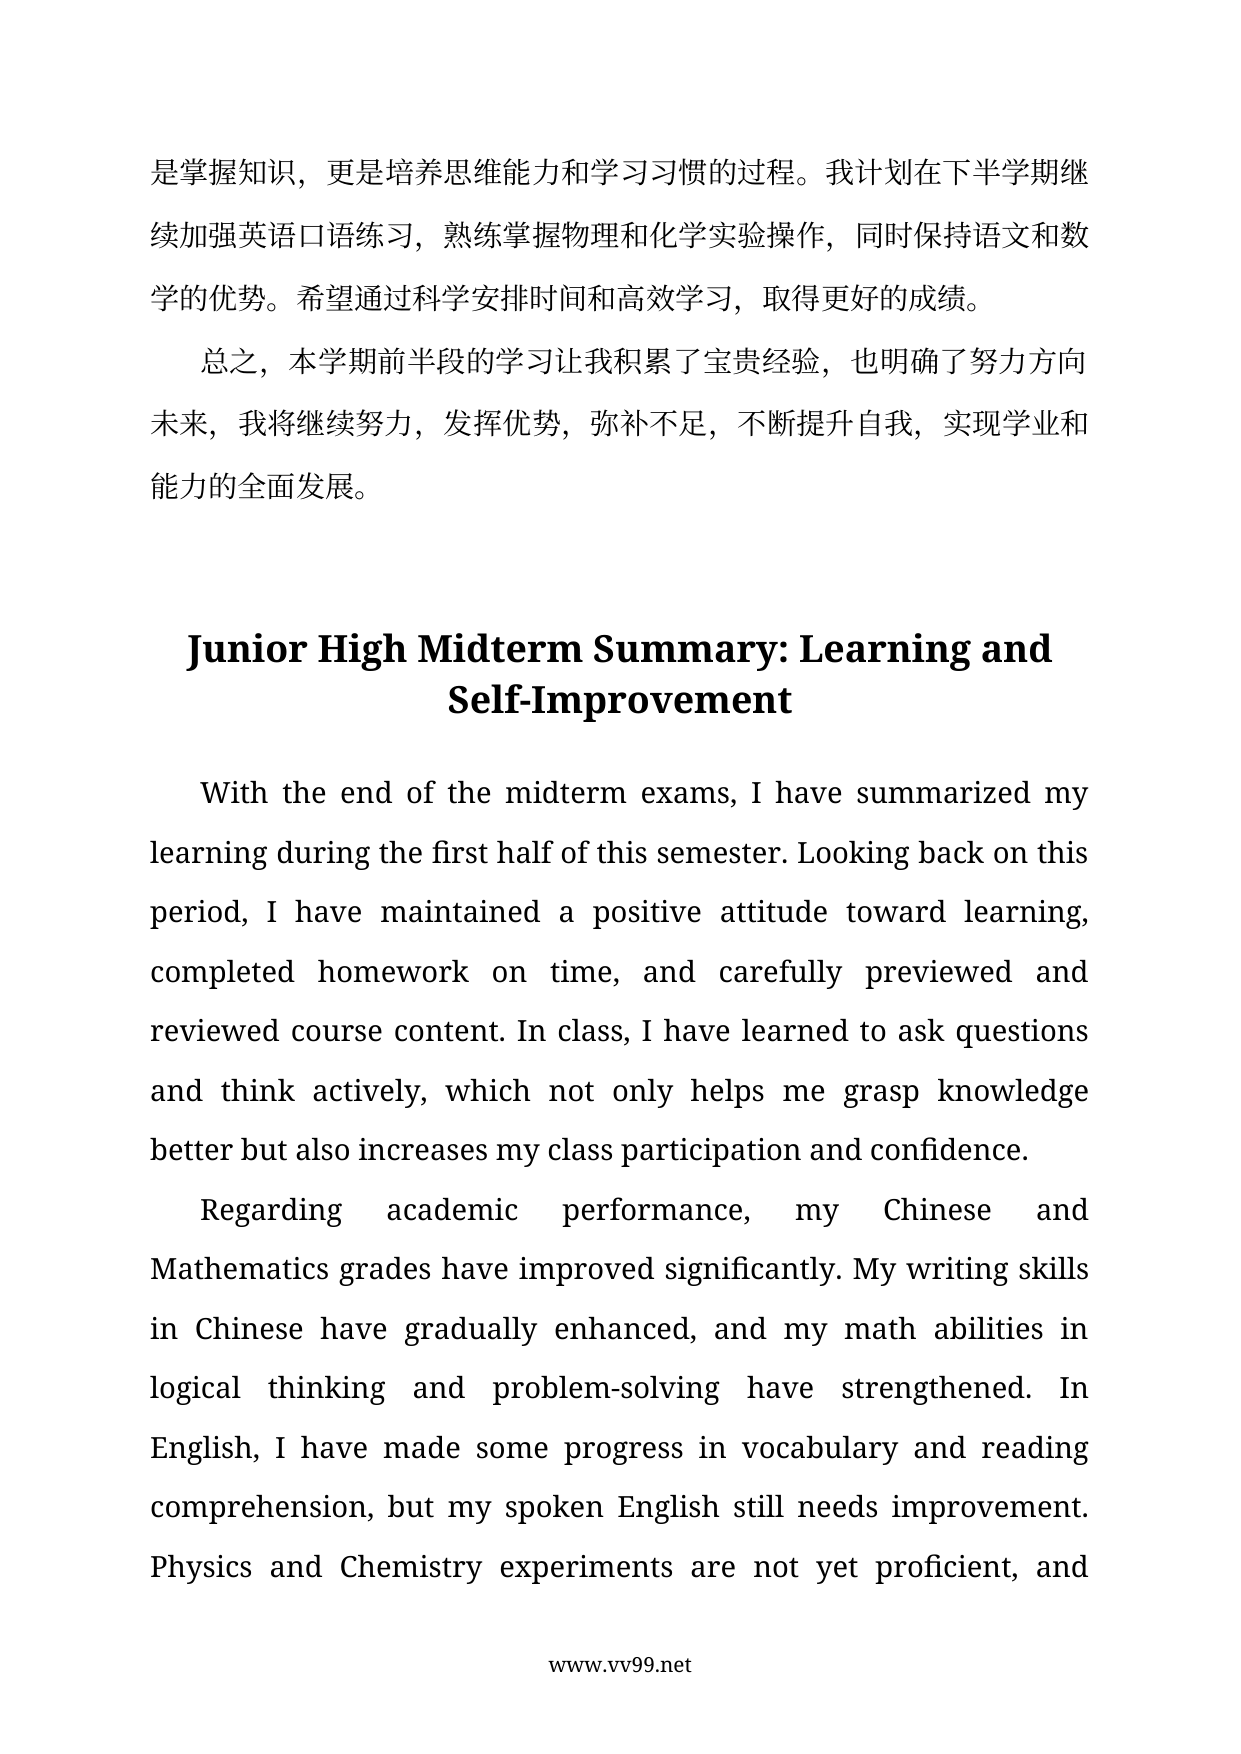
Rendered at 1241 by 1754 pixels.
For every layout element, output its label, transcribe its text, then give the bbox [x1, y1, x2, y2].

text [150, 1189, 1090, 1586]
text 总之，本学期前半段的学习让我积累了宝贵经验，也明确了努力方向。未来，我将继续努力，发挥优势，弥补不足，不断提升自我，实现学业和能力的全面发展。 [150, 338, 1090, 506]
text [150, 150, 1090, 317]
subtitle Junior High Midterm Summary: Learning and Self-Improvement [150, 623, 1090, 725]
text With the end of the midterm exams, I have summarized my learning during the first half of this semester. Looking back on this period, I have maintained a positive attitude toward learning, completed homework on time, and carefully previewed and reviewed course content. In class, I have learned to ask questions and think actively, which not only helps me grasp knowledge better but also increases my class participation and confidence. [150, 773, 1090, 1169]
